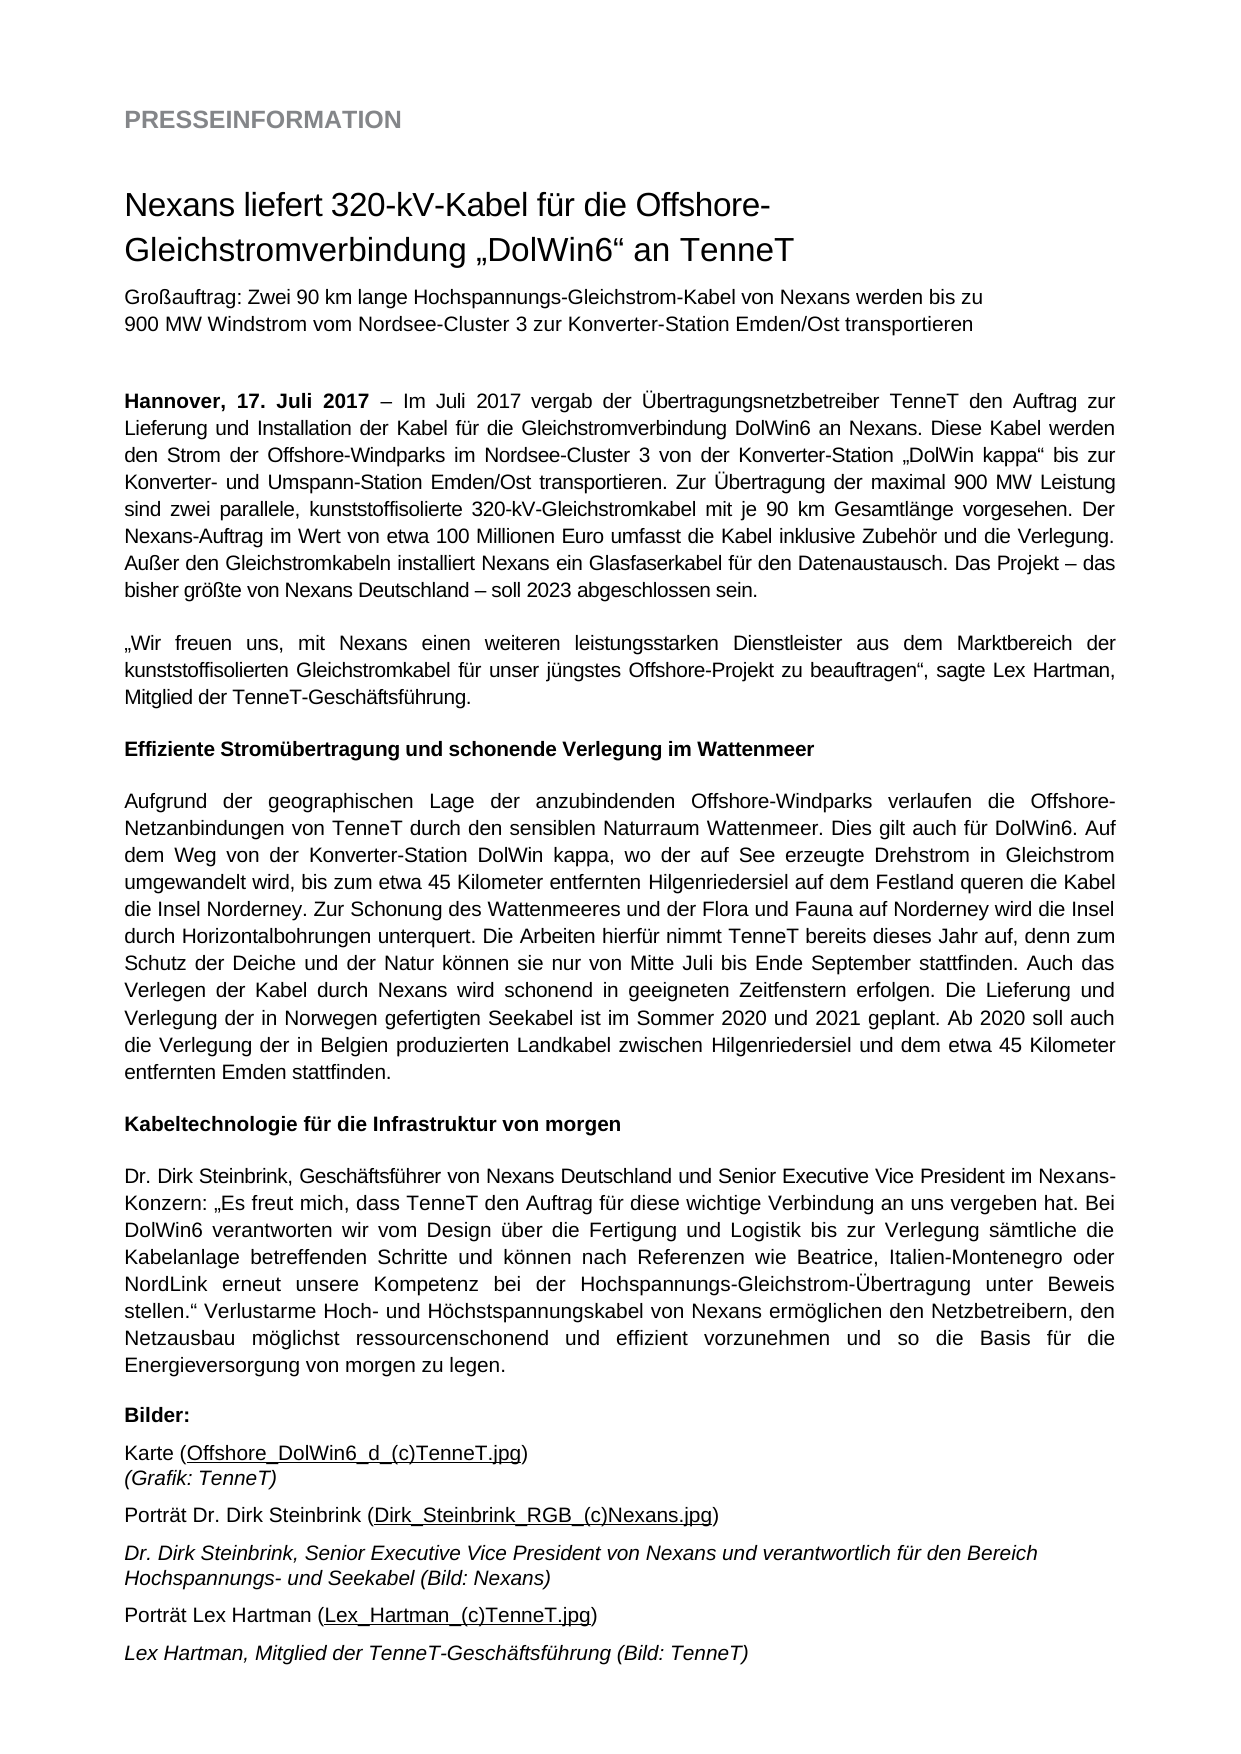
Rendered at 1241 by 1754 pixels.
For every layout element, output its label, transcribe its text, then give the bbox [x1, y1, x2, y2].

text Effiziente Stromübertragung und schonende Verlegung im Wattenmeer [124, 733, 1116, 761]
text Dr. Dirk Steinbrink, Geschäftsführer von Nexans Deutschland und Senior Executive Vice President im Nexans-Konzern: „Es freut mich, dass TenneT den Auftrag für diese wichtige Verbindung an uns vergeben hat. Bei DolWin6 verantworten wir vom Design über die Fertigung und Logistik bis zur Verlegung sämtliche die Kabelanlage betreffenden Schritte und können nach Referenzen wie Beatrice, Italien-Montenegro oder NordLink erneut unsere Kompetenz bei der Hochspannungs-Gleichstrom-Übertragung unter Beweis stellen.“ Verlustarme Hoch- und Höchstspannungskabel von Nexans ermöglichen den Netzbetreibern, den Netzausbau möglichst ressourcenschonend und effizient vorzunehmen und so die Basis für die Energieversorgung von morgen zu legen. [124, 1161, 1116, 1377]
text PRESSEINFORMATION [124, 103, 1116, 133]
text Lex Hartman, Mitglied der TenneT-Geschäftsführung (Bild: TenneT) [124, 1640, 1116, 1665]
text „Wir freuen uns, mit Nexans einen weiteren leistungsstarken Dienstleister aus dem Marktbereich der kunststoffisolierten Gleichstromkabel für unser jüngstes Offshore-Projekt zu beauftragen“, sagte Lex Hartman, Mitglied der TenneT-Geschäftsführung. [124, 627, 1116, 708]
text Bilder: [124, 1402, 1116, 1427]
text Porträt Dr. Dirk Steinbrink (Dirk_Steinbrink_RGB_(c)Nexans.jpg) [124, 1502, 1056, 1527]
text Porträt Lex Hartman (Lex_Hartman_(c)TenneT.jpg) [124, 1602, 1116, 1627]
text Karte (Offshore_DolWin6_d_(c)TenneT.jpg) (Grafik: TenneT) [124, 1440, 1116, 1490]
subtitle Nexans liefert 320-kV-Kabel für die Offshore-Gleichstromverbindung „DolWin6“ an TenneT [124, 177, 1054, 269]
text Großauftrag: Zwei 90 km lange Hochspannungs-Gleichstrom-Kabel von Nexans werden bis zu 900 MW Windstrom vom Nordsee-Cluster 3 zur Konverter-Station Emden/Ost transportieren [124, 281, 1039, 336]
text Aufgrund der geographischen Lage der anzubindenden Offshore-Windparks verlaufen die Offshore-Netzanbindungen von TenneT durch den sensiblen Naturraum Wattenmeer. Dies gilt auch für DolWin6. Auf dem Weg von der Konverter-Station DolWin kappa, wo der auf See erzeugte Drehstrom in Gleichstrom umgewandelt wird, bis zum etwa 45 Kilometer entfernten Hilgenriedersiel auf dem Festland queren die Kabel die Insel Norderney. Zur Schonung des Wattenmeeres und der Flora und Fauna auf Norderney wird die Insel durch Horizontalbohrungen unterquert. Die Arbeiten hierfür nimmt TenneT bereits dieses Jahr auf, denn zum Schutz der Deiche und der Natur können sie nur von Mitte Juli bis Ende September stattfinden. Auch das Verlegen der Kabel durch Nexans wird schonend in geeigneten Zeitfenstern erfolgen. Die Lieferung und Verlegung der in Norwegen gefertigten Seekabel ist im Sommer 2020 und 2021 geplant. Ab 2020 soll auch die Verlegung der in Belgien produzierten Landkabel zwischen Hilgenriedersiel und dem etwa 45 Kilometer entfernten Emden stattfinden. [124, 786, 1116, 1083]
text Hannover, 17. Juli 2017 – Im Juli 2017 vergab der Übertragungsnetzbetreiber TenneT den Auftrag zur Lieferung und Installation der Kabel für die Gleichstromverbindung DolWin6 an Nexans. Diese Kabel werden den Strom der Offshore-Windparks im Nordsee-Cluster 3 von der Konverter-Station „DolWin kappa“ bis zur Konverter- und Umspann-Station Emden/Ost transportieren. Zur Übertragung der maximal 900 MW Leistung sind zwei parallele, kunststoffisolierte 320-kV-Gleichstromkabel mit je 90 km Gesamtlänge vorgesehen. Der Nexans-Auftrag im Wert von etwa 100 Millionen Euro umfasst die Kabel inklusive Zubehör und die Verlegung. Außer den Gleichstromkabeln installiert Nexans ein Glasfaserkabel für den Datenaustausch. Das Projekt – das bisher größte von Nexans Deutschland – soll 2023 abgeschlossen sein. [124, 386, 1116, 602]
text Dr. Dirk Steinbrink, Senior Executive Vice President von Nexans und verantwortlich für den Bereich Hochspannungs- und Seekabel (Bild: Nexans) [124, 1540, 1056, 1590]
text Kabeltechnologie für die Infrastruktur von morgen [124, 1108, 1116, 1136]
